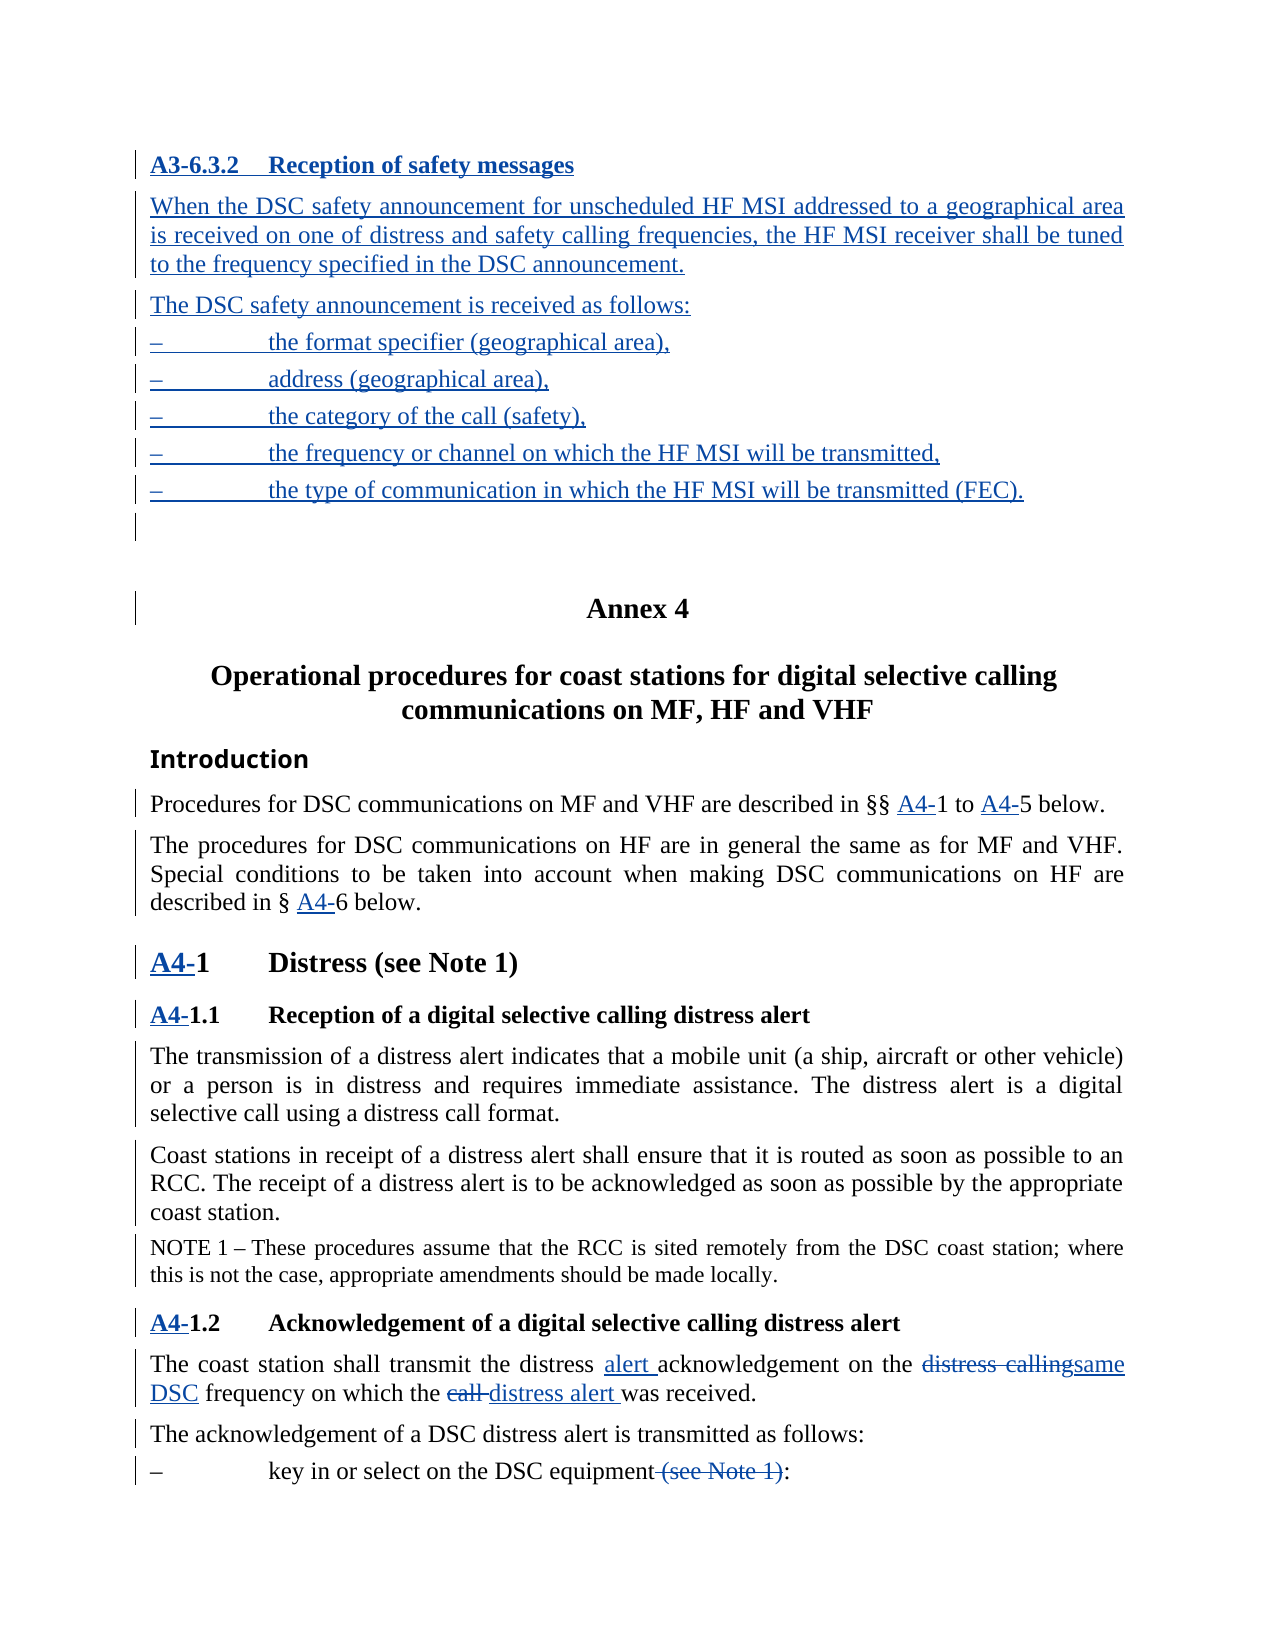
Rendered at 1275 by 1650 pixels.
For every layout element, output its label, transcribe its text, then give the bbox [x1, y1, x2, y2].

title Annex 4 Operational procedures for coast stations for digital selective calling communications on MF, HF and VHF [150, 591, 1125, 725]
text The transmission of a distress alert indicates that a mobile unit (a ship, aircraft or other vehicle) or a person is in distress and requires immediate assistance. The distress alert is a digital selective call using a distress call format. [150, 1041, 1125, 1127]
subtitle 1 Distress (see Note 1) [150, 945, 1125, 979]
text NOTE 1 – These procedures assume that the RCC is sited remotely from the DSC coast station; where this is not the case, appropriate amendments should be made locally. [150, 1234, 1125, 1287]
text The procedures for DSC communications on HF are in general the same as for MF and VHF. Special conditions to be taken into account when making DSC communications on HF are described in § 6 below. [150, 830, 1125, 916]
subtitle Introduction [150, 742, 1125, 776]
text – key in or select on the DSC equipment: [150, 1456, 1125, 1485]
subtitle 1.1 Reception of a digital selective calling distress alert [150, 1000, 1125, 1028]
text The acknowledgement of a DSC distress alert is transmitted as follows: [150, 1419, 1125, 1448]
text The coast station shall transmit the distress acknowledgement on the frequency on which the was received. [150, 1349, 1125, 1407]
text Procedures for DSC communications on MF and VHF are described in §§ 1 to 5 below. [150, 789, 1125, 817]
subtitle 1.2 Acknowledgement of a digital selective calling distress alert [150, 1308, 1125, 1337]
text Coast stations in receipt of a distress alert shall ensure that it is routed as soon as possible to an RCC. The receipt of a distress alert is to be acknowledged as soon as possible by the appropriate coast station. [150, 1140, 1125, 1226]
